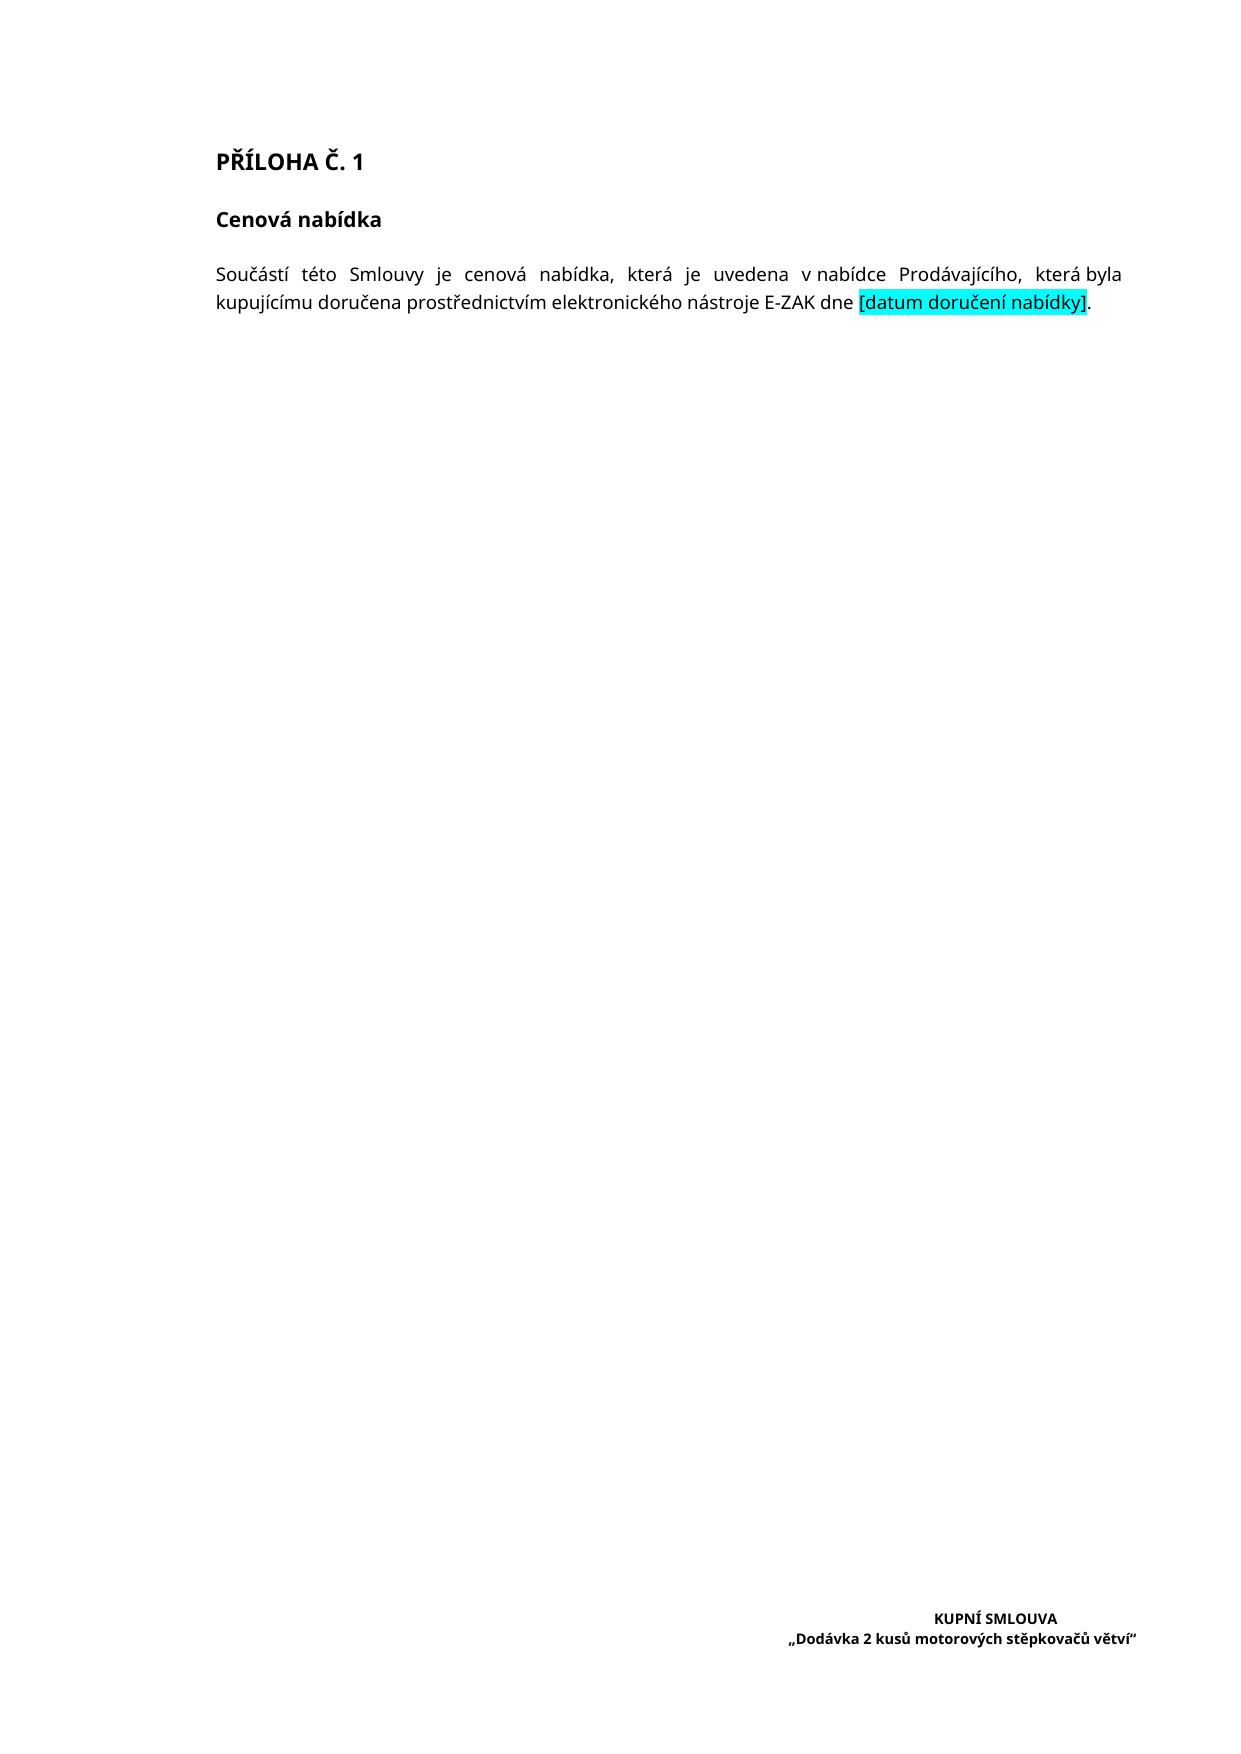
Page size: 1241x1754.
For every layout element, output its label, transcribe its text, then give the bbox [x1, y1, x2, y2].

text Součástí této Smlouvy je cenová nabídka, která je uvedena v nabídce Prodávajícího, která byla kupujícímu doručena prostřednictvím elektronického nástroje E-ZAK dne [datum doručení nabídky]. [216, 261, 1122, 315]
text Příloha č. 1 [216, 146, 1122, 177]
text Cenová nabídka [216, 205, 1122, 233]
